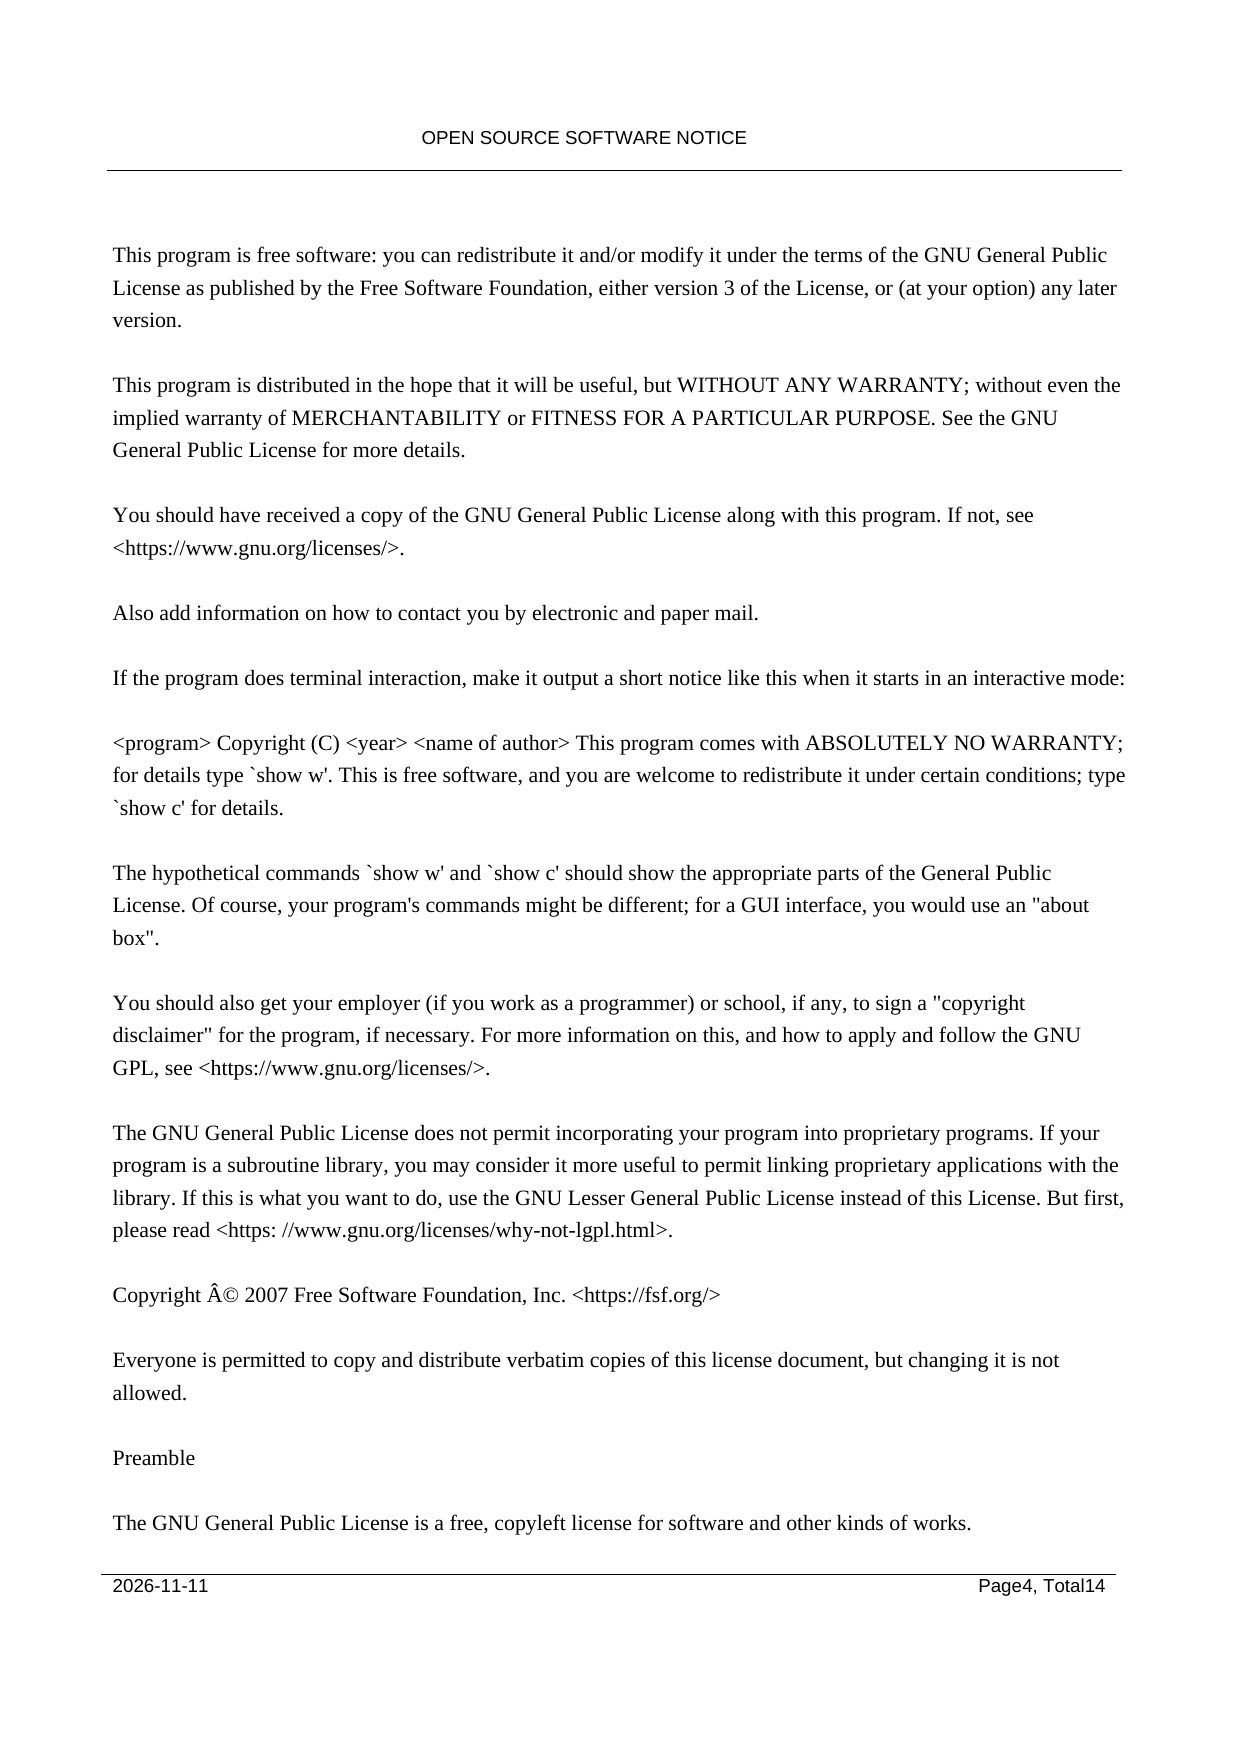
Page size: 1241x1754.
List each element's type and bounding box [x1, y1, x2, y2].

text [112, 206, 1128, 1539]
